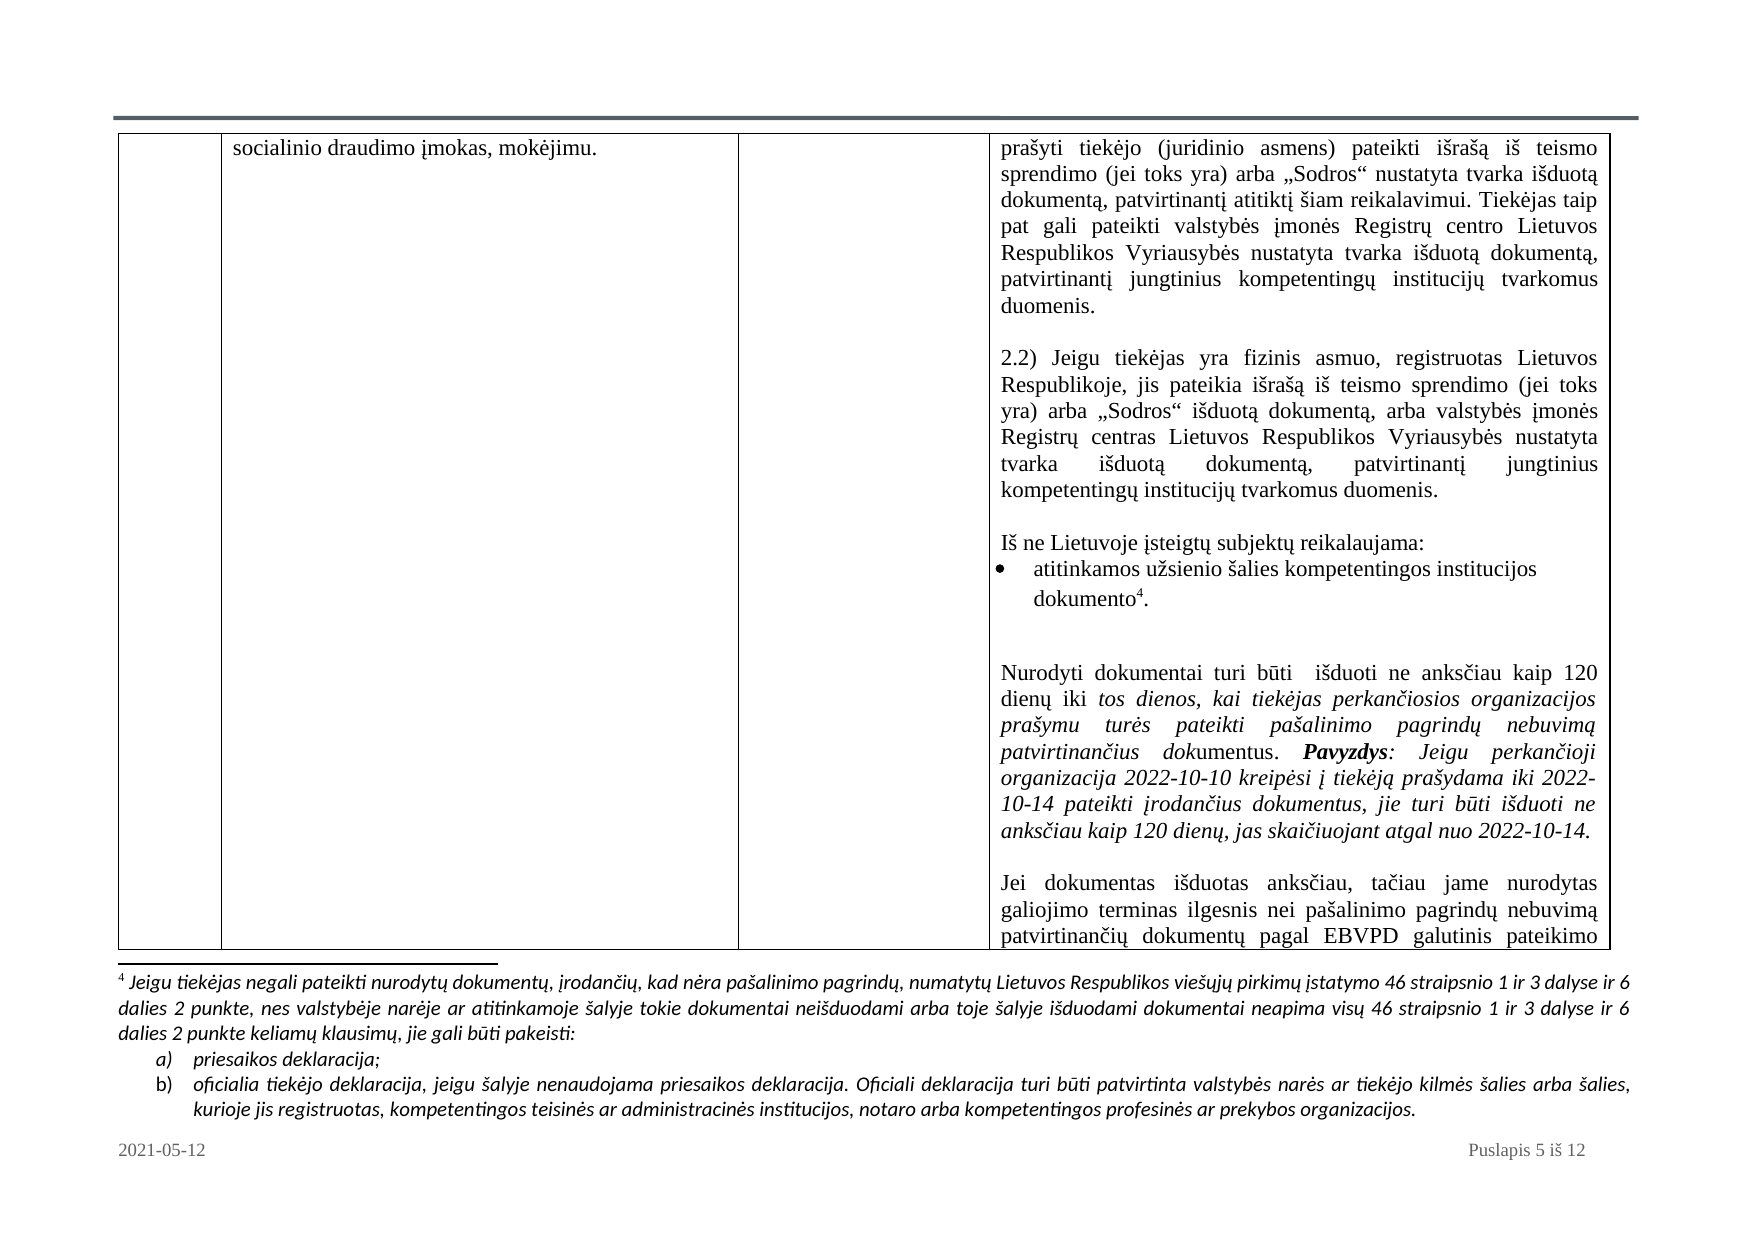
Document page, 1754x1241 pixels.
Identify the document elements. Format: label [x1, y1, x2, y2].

table_cell [222, 134, 738, 948]
table_cell [119, 134, 221, 948]
table_cell [990, 134, 1609, 948]
table_cell [739, 134, 989, 948]
